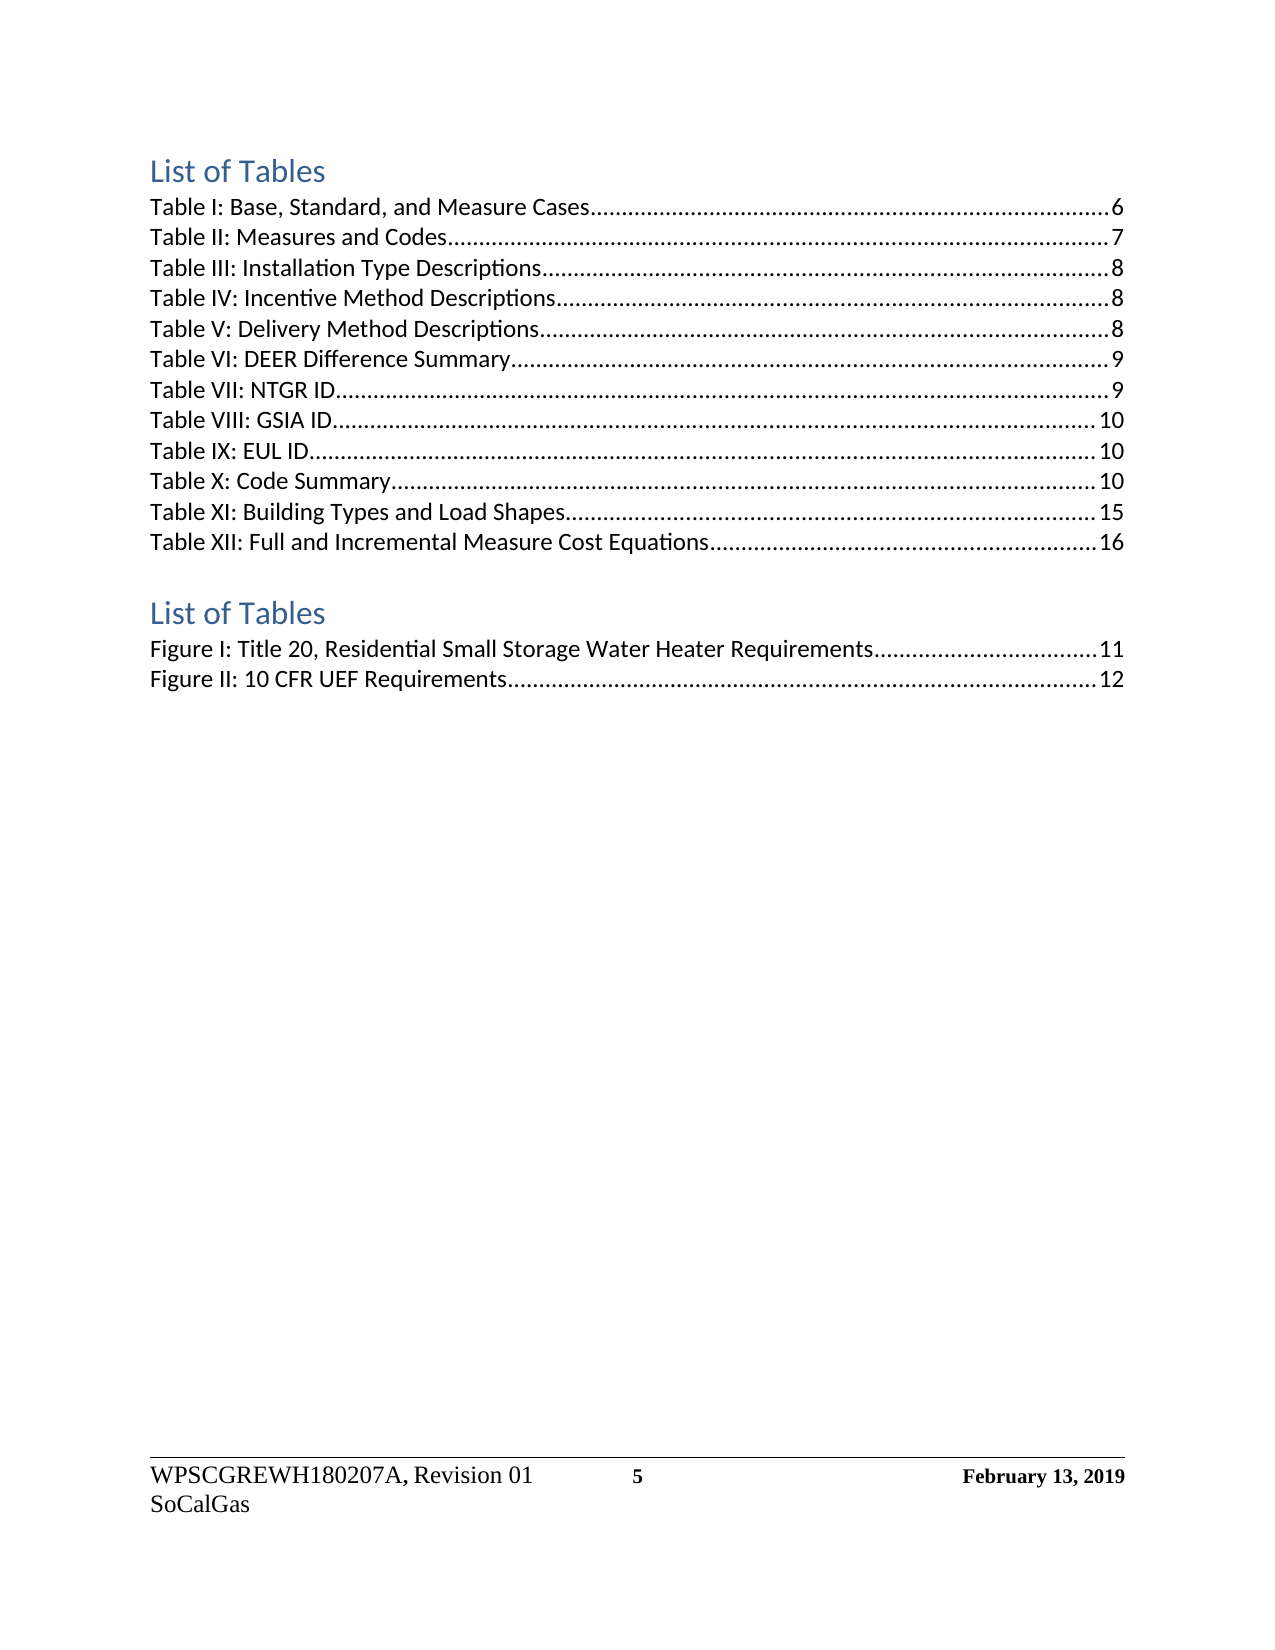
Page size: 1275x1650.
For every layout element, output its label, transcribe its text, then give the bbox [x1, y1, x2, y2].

text Table VIII: GSIA ID 10 [150, 404, 1125, 435]
text Figure II: 10 CFR UEF Requirements 12 [150, 663, 1125, 694]
text Table IV: Incentive Method Descriptions 8 [150, 282, 1125, 313]
text Table VII: NTGR ID 9 [150, 374, 1125, 404]
text Table XII: Full and Incremental Measure Cost Equations 16 [150, 526, 1125, 557]
text Table IX: EUL ID 10 [150, 435, 1125, 465]
text Table X: Code Summary 10 [150, 465, 1125, 496]
text Table VI: DEER Difference Summary 9 [150, 343, 1125, 374]
text Table I: Base, Standard, and Measure Cases 6 [150, 191, 1125, 221]
text List of Tables [150, 150, 1125, 191]
text Table V: Delivery Method Descriptions 8 [150, 313, 1125, 343]
text List of Tables [150, 592, 1125, 633]
text Table III: Installation Type Descriptions 8 [150, 252, 1125, 282]
text Table XI: Building Types and Load Shapes 15 [150, 496, 1125, 526]
text Figure I: Title 20, Residential Small Storage Water Heater Requirements 11 [150, 633, 1125, 663]
text Table II: Measures and Codes 7 [150, 221, 1125, 252]
